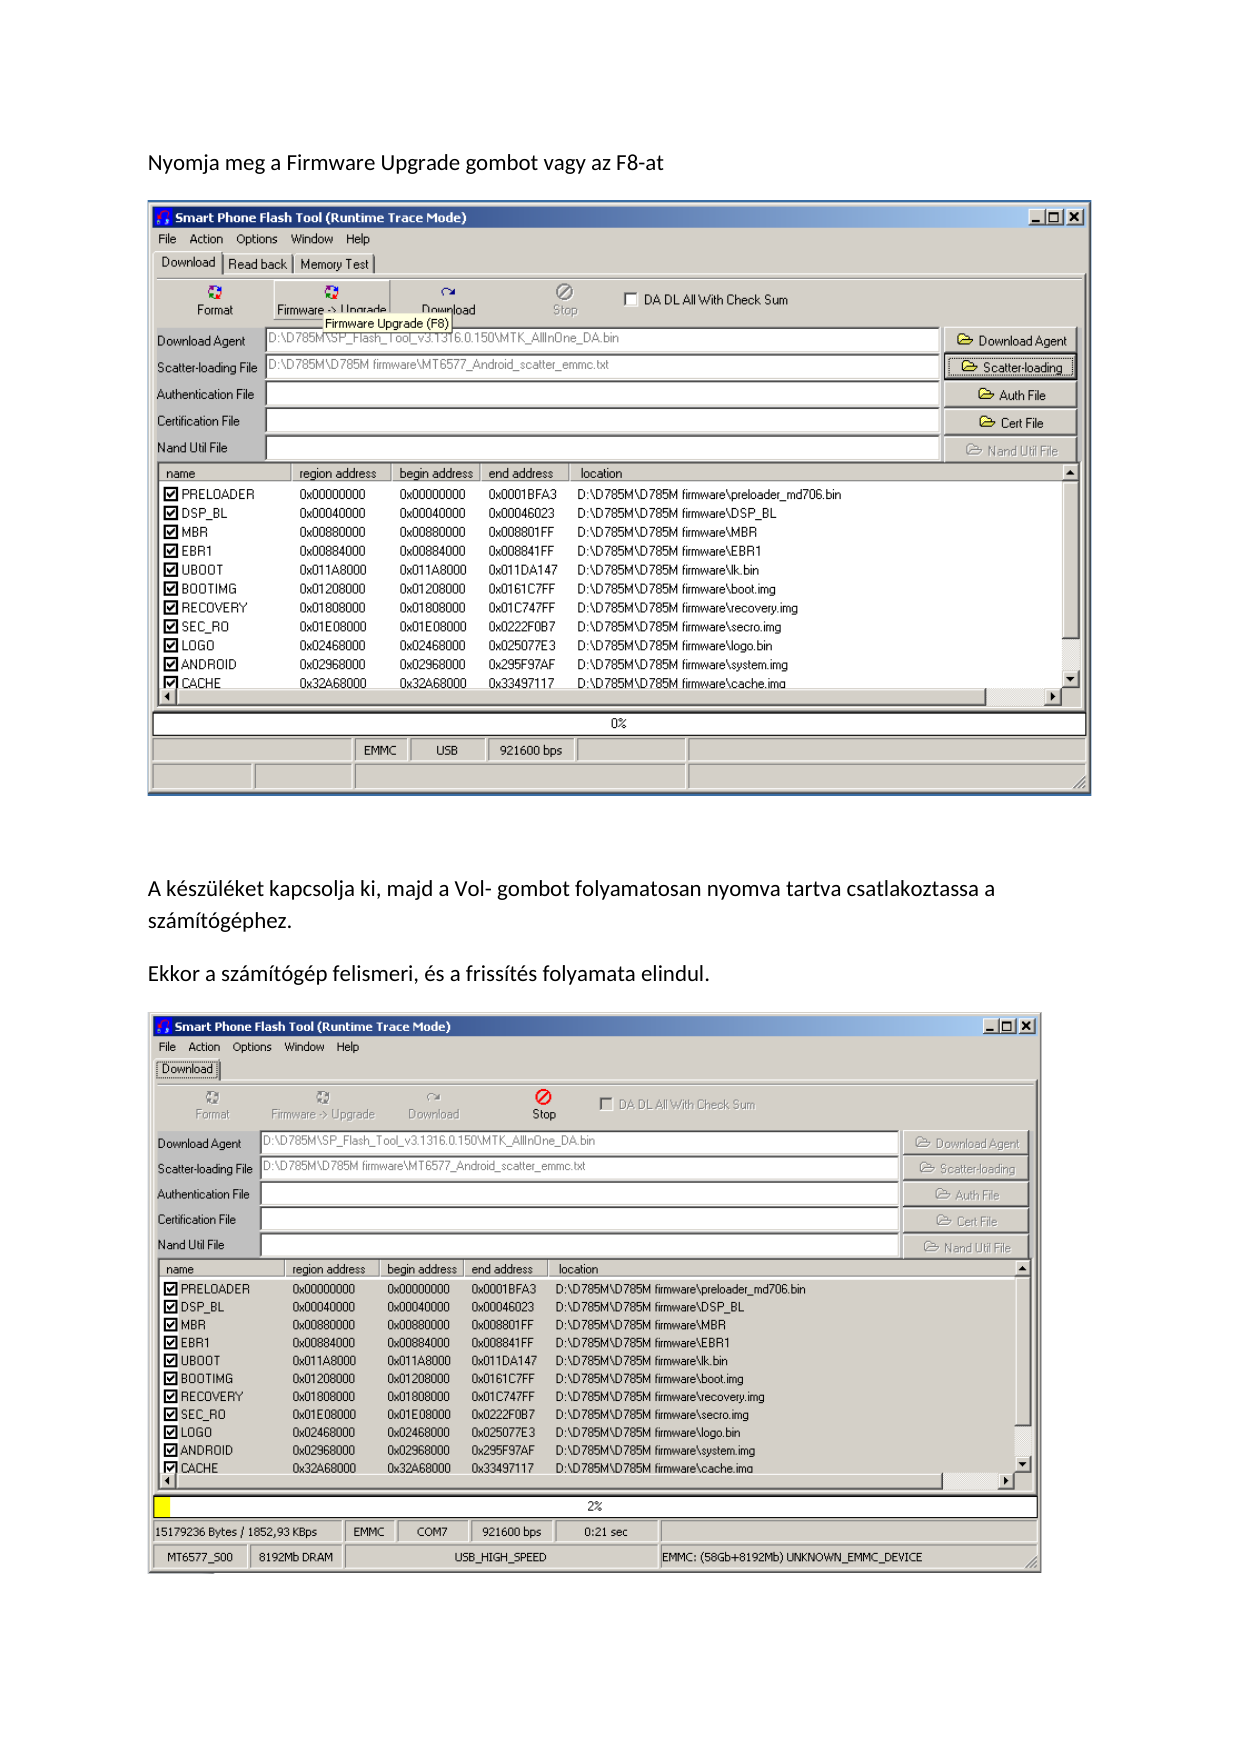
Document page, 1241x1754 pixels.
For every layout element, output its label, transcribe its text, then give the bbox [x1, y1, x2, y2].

text Nyomja meg a Firmware Upgrade gombot vagy az F8-at [148, 148, 1093, 176]
text A készüléket kapcsolja ki, majd a Vol- gombot folyamatosan nyomva tartva csatlakoztassa a számítógéphez. [148, 874, 1093, 934]
text Ekkor a számítógép felismeri, és a frissítés folyamata elindul. [148, 959, 1093, 987]
picture [147, 1012, 1042, 1574]
picture [147, 200, 1092, 796]
